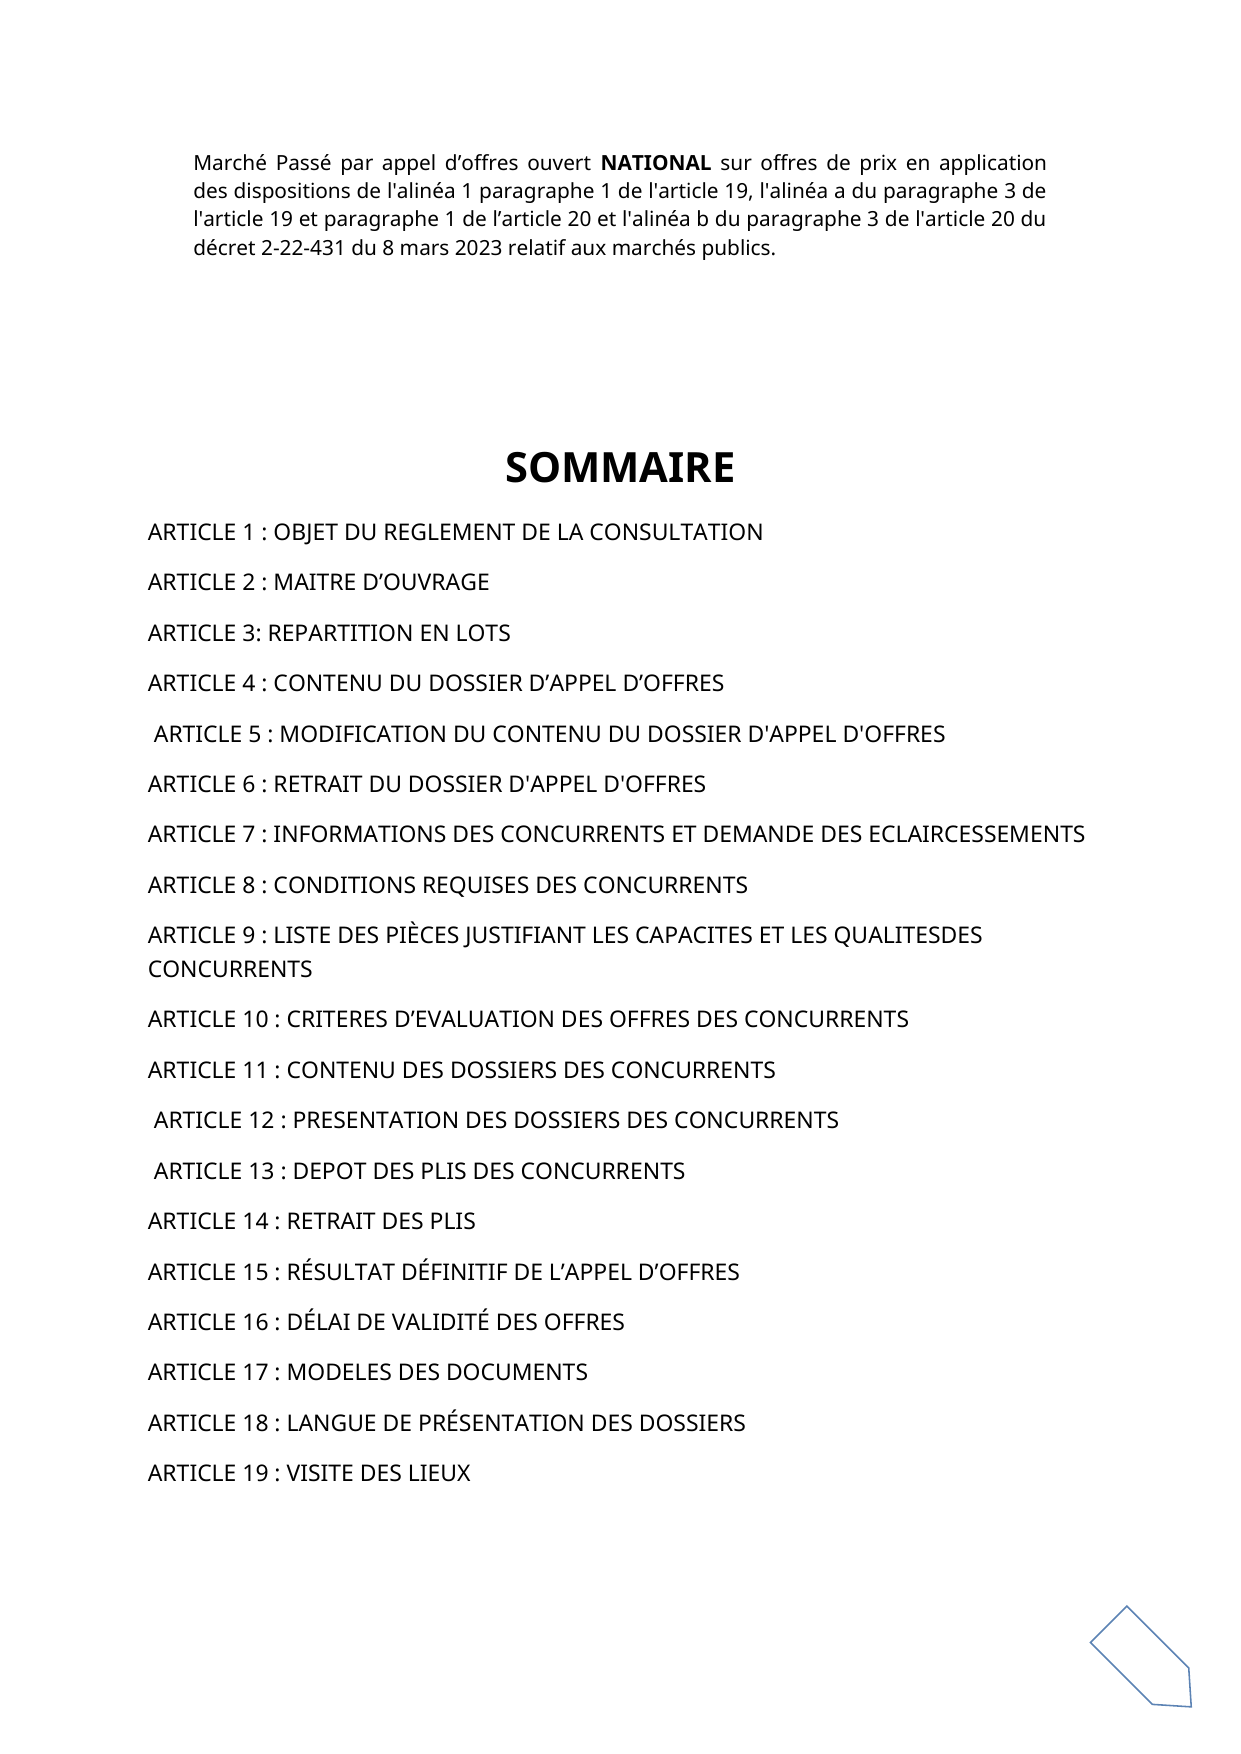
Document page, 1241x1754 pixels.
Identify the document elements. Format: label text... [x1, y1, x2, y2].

text ARTICLE 11 : CONTENU DES DOSSIERS DES CONCURRENTS [148, 1054, 1093, 1085]
text ARTICLE 14 : RETRAIT DES PLIS [148, 1205, 1093, 1236]
text Marché Passé par appel d’offres ouvert NATIONAL sur offres de prix en application des dispositions de l'alinéa 1 paragraphe 1 de l'article 19, l'alinéa a du paragraphe 3 de l'article 19 et paragraphe 1 de l’article 20 et l'alinéa b du paragraphe 3 de l'article 20 du décret 2-22-431 du 8 mars 2023 relatif aux marchés publics. [193, 148, 1048, 261]
text ARTICLE 13 : DEPOT DES PLIS DES CONCURRENTS [148, 1155, 1093, 1186]
text ARTICLE 19 : VISITE DES LIEUX [148, 1457, 1093, 1488]
text ARTICLE 2 : MAITRE D’OUVRAGE [148, 566, 1093, 598]
text ARTICLE 8 : CONDITIONS REQUISES DES CONCURRENTS [148, 869, 1093, 900]
text ARTICLE 6 : RETRAIT DU DOSSIER D'APPEL D'OFFRES [148, 768, 1093, 799]
text ARTICLE 12 : PRESENTATION DES DOSSIERS DES CONCURRENTS [148, 1104, 1093, 1136]
text ARTICLE 18 : LANGUE DE PRÉSENTATION DES DOSSIERS [148, 1407, 1093, 1438]
text ARTICLE 10 : CRITERES D’EVALUATION DES OFFRES DES CONCURRENTS [148, 1003, 1093, 1035]
text ARTICLE 15 : RÉSULTAT DÉFINITIF DE L’APPEL D’OFFRES [148, 1256, 1093, 1287]
text ARTICLE 1 : OBJET DU REGLEMENT DE LA CONSULTATION [148, 516, 1093, 547]
text ARTICLE 17 : MODELES DES DOCUMENTS [148, 1356, 1093, 1388]
text ARTICLE 7 : INFORMATIONS DES CONCURRENTS ET DEMANDE DES ECLAIRCESSEMENTS [148, 818, 1093, 850]
text SOMMAIRE [148, 438, 1093, 495]
text ARTICLE 9 : LISTE DES PIÈCES JUSTIFIANT LES CAPACITES ET LES QUALITESDES CONCURRENTS [148, 919, 1093, 984]
text ARTICLE 16 : DÉLAI DE VALIDITÉ DES OFFRES [148, 1306, 1093, 1337]
text ARTICLE 4 : CONTENU DU DOSSIER D’APPEL D’OFFRES [148, 667, 1093, 698]
text ARTICLE 5 : MODIFICATION DU CONTENU DU DOSSIER D'APPEL D'OFFRES [148, 718, 1093, 749]
text ARTICLE 3: REPARTITION EN LOTS [148, 617, 1093, 648]
